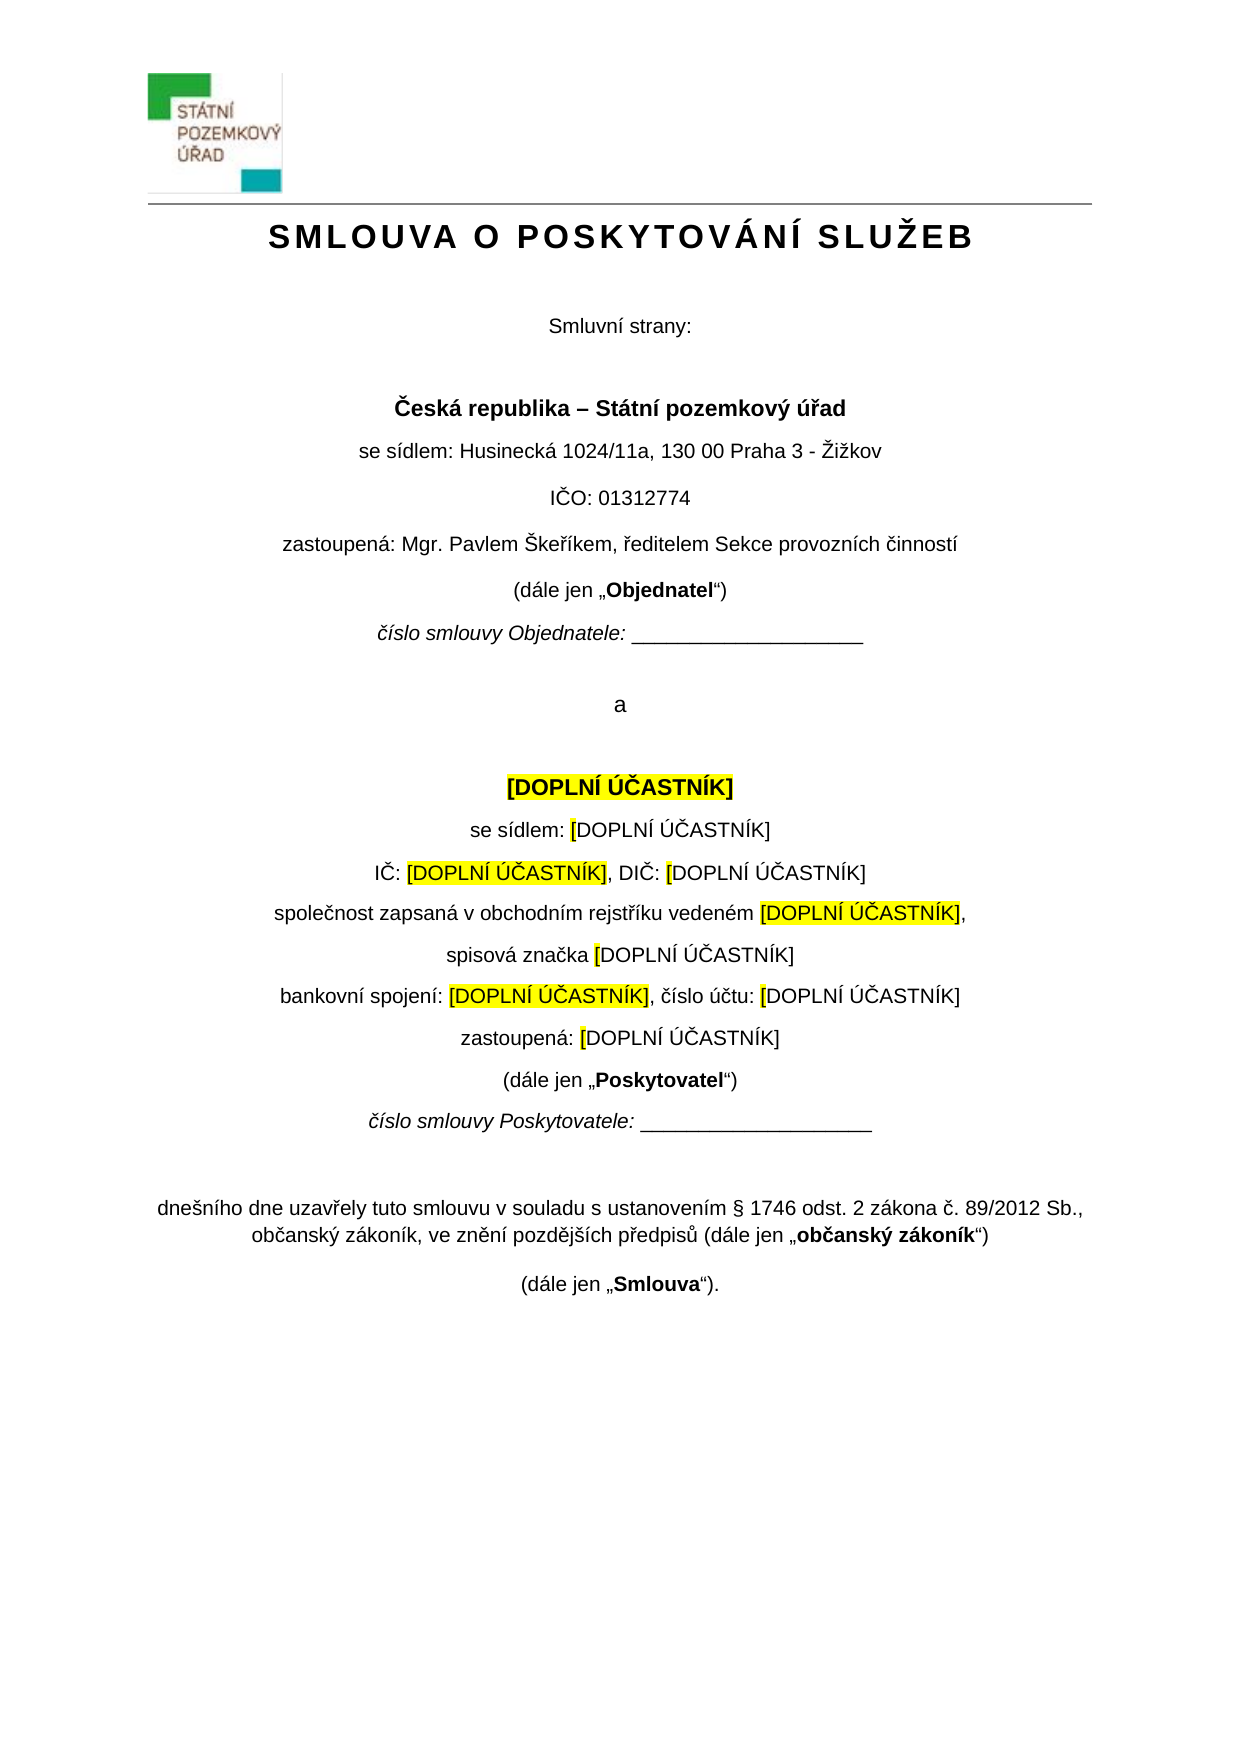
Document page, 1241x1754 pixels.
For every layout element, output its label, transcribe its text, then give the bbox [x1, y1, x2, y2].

text (dále jen „Objednatel“) [148, 568, 1092, 601]
text (dále jen „Smlouva“). [148, 1271, 1092, 1295]
text Česká republika – Státní pozemkový úřad [148, 393, 1092, 422]
text se sídlem: Husinecká 1024/11a, 130 00 Praha 3 - Žižkov [148, 435, 1092, 464]
text bankovní spojení: , číslo účtu: [148, 981, 1092, 1010]
text zastoupená: Mgr. Pavlem Škeříkem, ředitelem Sekce provozních činností [148, 522, 1092, 556]
text číslo smlouvy Poskytovatele: ____________________ [148, 1106, 1092, 1135]
text SMLOUVA O poskytování služeb [148, 217, 1092, 256]
picture [147, 73, 284, 195]
text (dále jen „Poskytovatel“) [148, 1064, 1092, 1093]
text IČ: , DIČ: [148, 856, 1092, 885]
text číslo smlouvy Objednatele: ____________________ [148, 614, 1092, 647]
text zastoupená: [148, 1022, 1092, 1051]
text IČO: 01312774 [148, 476, 1092, 510]
text společnost zapsaná v obchodním rejstříku vedeném , [148, 897, 1092, 926]
text Smluvní strany: [148, 310, 1092, 339]
text dnešního dne uzavřely tuto smlouvu v souladu s ustanovením § 1746 odst. 2 zákona č. 89/2012 Sb., občanský zákoník, ve znění pozdějších předpisů (dále jen „občanský zákoník“) [148, 1196, 1092, 1247]
text a [148, 689, 1092, 718]
text se sídlem: [148, 814, 1092, 843]
text spisová značka [148, 939, 1092, 968]
